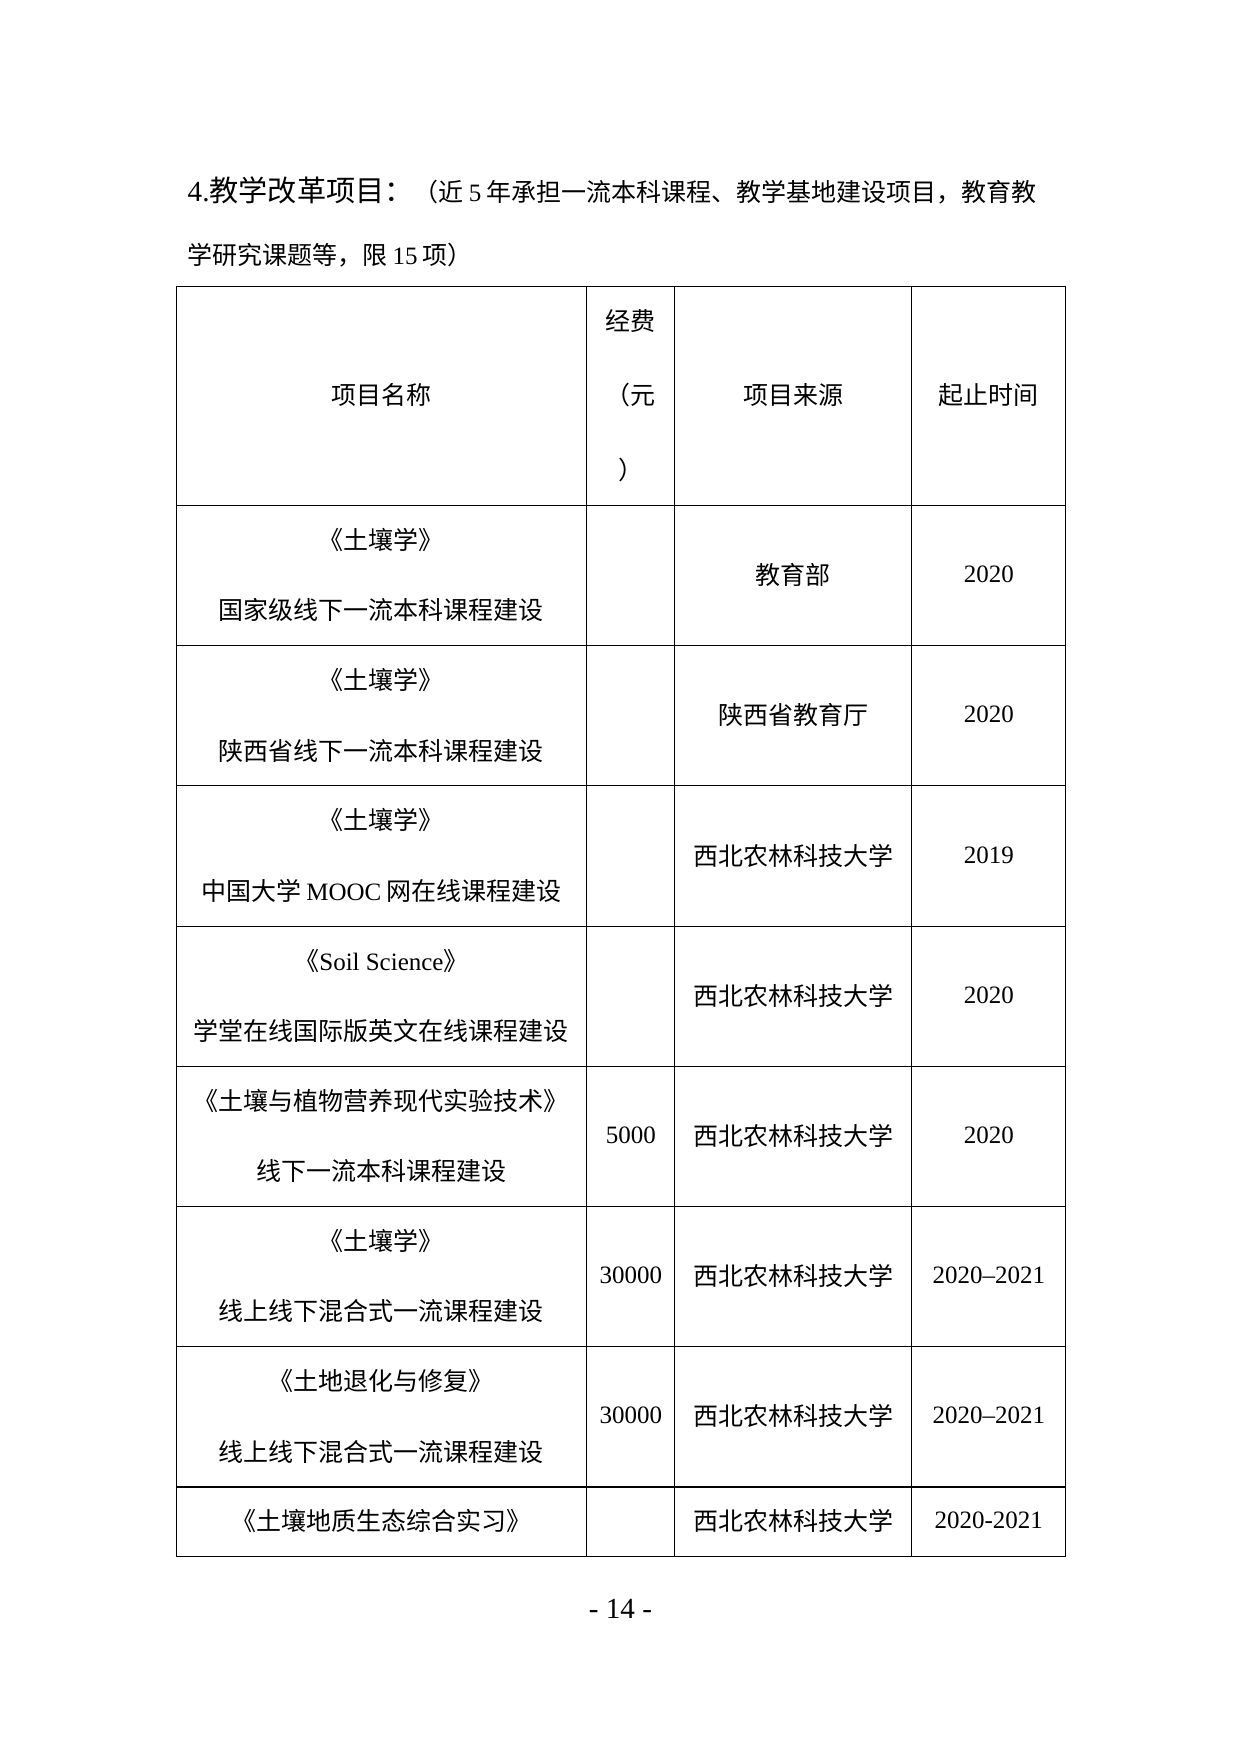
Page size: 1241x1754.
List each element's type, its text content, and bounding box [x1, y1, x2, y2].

table_cell 《土壤学》 中国大学MOOC网在线课程建设 [177, 786, 586, 926]
table_cell [587, 506, 674, 645]
table_cell [587, 786, 674, 926]
text 4.教学改革项目：（近5年承担一流本科课程、教学基地建设项目，教育教学研究课题等，限15项） [187, 156, 1053, 286]
table_cell 2020 [912, 506, 1065, 645]
table_cell 2020–2021 [912, 1347, 1065, 1486]
table_header 项目名称 [177, 287, 586, 505]
table_cell 2020 [912, 927, 1065, 1066]
table_cell 《土地退化与修复》 线上线下混合式一流课程建设 [177, 1347, 586, 1486]
table_cell 《Soil Science》 学堂在线国际版英文在线课程建设 [177, 927, 586, 1066]
table_header 起止时间 [912, 287, 1065, 505]
table_header 项目来源 [675, 287, 911, 505]
table_cell 《土壤学》 国家级线下一流本科课程建设 [177, 506, 586, 645]
table_cell 西北农林科技大学 [675, 1488, 911, 1556]
table_cell 2020 [912, 646, 1065, 785]
table_cell [587, 927, 674, 1066]
table_cell 西北农林科技大学 [675, 786, 911, 926]
table_cell 2020 [912, 1067, 1065, 1206]
table_cell 西北农林科技大学 [675, 927, 911, 1066]
table_cell [587, 1488, 674, 1556]
table_cell 30000 [587, 1207, 674, 1346]
table_cell 2020–2021 [912, 1207, 1065, 1346]
table_cell 教育部 [675, 506, 911, 645]
table_cell 陕西省教育厅 [675, 646, 911, 785]
table_header 经费（元） [587, 287, 674, 505]
table_cell 2020-2021 [912, 1488, 1065, 1556]
table_cell 《土壤与植物营养现代实验技术》 线下一流本科课程建设 [177, 1067, 586, 1206]
table_cell 西北农林科技大学 [675, 1347, 911, 1486]
table_cell 西北农林科技大学 [675, 1207, 911, 1346]
table_cell 《土壤学》 陕西省线下一流本科课程建设 [177, 646, 586, 785]
table_cell 西北农林科技大学 [675, 1067, 911, 1206]
table_cell 《土壤学》 线上线下混合式一流课程建设 [177, 1207, 586, 1346]
table_cell 30000 [587, 1347, 674, 1486]
table_cell 5000 [587, 1067, 674, 1206]
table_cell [177, 1488, 586, 1556]
table_cell 2019 [912, 786, 1065, 926]
table_cell [587, 646, 674, 785]
